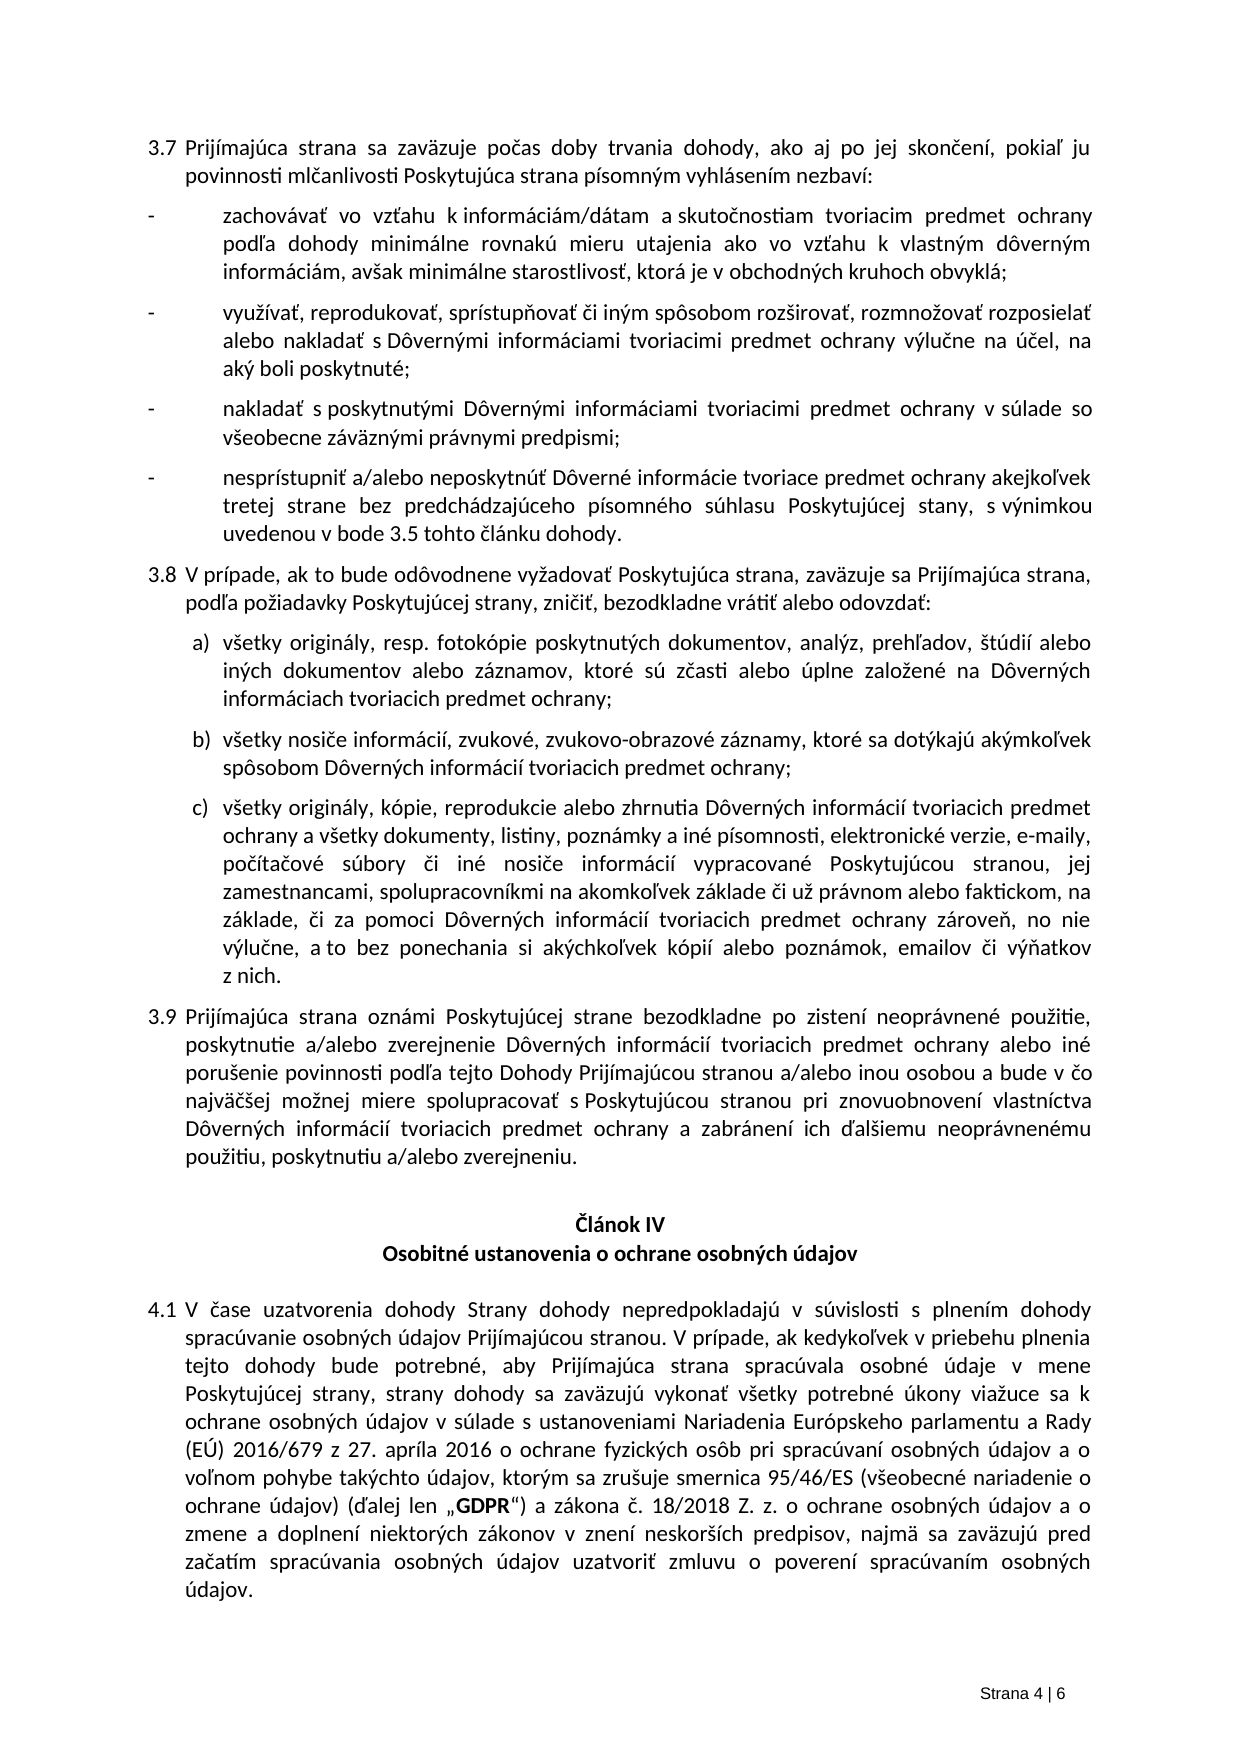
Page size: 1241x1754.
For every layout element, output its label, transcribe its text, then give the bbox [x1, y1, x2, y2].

list zachovávať vo vzťahu k informáciám/dátam a skutočnostiam tvoriacim predmet ochrany podľa dohody minimálne rovnakú mieru utajenia ako vo vzťahu k vlastným dôverným informáciám, avšak minimálne starostlivosť, ktorá je v obchodných kruhoch obvyklá; [148, 201, 1093, 286]
text Článok IV [148, 1211, 1093, 1239]
list V prípade, ak to bude odôvodnene vyžadovať Poskytujúca strana, zaväzuje sa Prijímajúca strana, podľa požiadavky Poskytujúcej strany, zničiť, bezodkladne vrátiť alebo odovzdať: [148, 560, 1093, 616]
list nakladať s poskytnutými Dôvernými informáciami tvoriacimi predmet ochrany v súlade so všeobecne záväznými právnymi predpismi; [148, 394, 1093, 451]
list V čase uzatvorenia dohody Strany dohody nepredpokladajú v súvislosti s plnením dohody spracúvanie osobných údajov Prijímajúcou stranou. V prípade, ak kedykoľvek v priebehu plnenia tejto dohody bude potrebné, aby Prijímajúca strana spracúvala osobné údaje v mene Poskytujúcej strany, strany dohody sa zaväzujú vykonať všetky potrebné úkony viažuce sa k ochrane osobných údajov v súlade s ustanoveniami Nariadenia Európskeho parlamentu a Rady (EÚ) 2016/679 z 27. apríla 2016 o ochrane fyzických osôb pri spracúvaní osobných údajov a o voľnom pohybe takýchto údajov, ktorým sa zrušuje smernica 95/46/ES (všeobecné nariadenie o ochrane údajov) (ďalej len „GDPR“) a zákona č. 18/2018 Z. z. o ochrane osobných údajov a o zmene a doplnení niektorých zákonov v znení neskorších predpisov, najmä sa zaväzujú pred začatím spracúvania osobných údajov uzatvoriť zmluvu o poverení spracúvaním osobných údajov. [148, 1295, 1093, 1603]
list všetky nosiče informácií, zvukové, zvukovo-obrazové záznamy, ktoré sa dotýkajú akýmkoľvek spôsobom Dôverných informácií tvoriacich predmet ochrany; [192, 725, 1093, 781]
list všetky originály, resp. fotokópie poskytnutých dokumentov, analýz, prehľadov, štúdií alebo iných dokumentov alebo záznamov, ktoré sú zčasti alebo úplne založené na Dôverných informáciach tvoriacich predmet ochrany; [192, 628, 1093, 712]
list Prijímajúca strana oznámi Poskytujúcej strane bezodkladne po zistení neoprávnené použitie, poskytnutie a/alebo zverejnenie Dôverných informácií tvoriacich predmet ochrany alebo iné porušenie povinnosti podľa tejto Dohody Prijímajúcou stranou a/alebo inou osobou a bude v čo najväčšej možnej miere spolupracovať s Poskytujúcou stranou pri znovuobnovení vlastníctva Dôverných informácií tvoriacich predmet ochrany a zabránení ich ďalšiemu neoprávnenému použitiu, poskytnutiu a/alebo zverejneniu. [148, 1002, 1093, 1170]
text Osobitné ustanovenia o ochrane osobných údajov [148, 1239, 1093, 1267]
list využívať, reprodukovať, sprístupňovať či iným spôsobom rozširovať, rozmnožovať rozposielať alebo nakladať s Dôvernými informáciami tvoriacimi predmet ochrany výlučne na účel, na aký boli poskytnuté; [148, 298, 1093, 382]
list Prijímajúca strana sa zaväzuje počas doby trvania dohody, ako aj po jej skončení, pokiaľ ju povinnosti mlčanlivosti Poskytujúca strana písomným vyhlásením nezbaví: [148, 133, 1093, 189]
list nesprístupniť a/alebo neposkytnúť Dôverné informácie tvoriace predmet ochrany akejkoľvek tretej strane bez predchádzajúceho písomného súhlasu Poskytujúcej stany, s výnimkou uvedenou v bode 3.5 tohto článku dohody. [148, 463, 1093, 547]
list všetky originály, kópie, reprodukcie alebo zhrnutia Dôverných informácií tvoriacich predmet ochrany a všetky dokumenty, listiny, poznámky a iné písomnosti, elektronické verzie, e-maily, počítačové súbory či iné nosiče informácií vypracované Poskytujúcou stranou, jej zamestnancami, spolupracovníkmi na akomkoľvek základe či už právnom alebo faktickom, na základe, či za pomoci Dôverných informácií tvoriacich predmet ochrany zároveň, no nie výlučne, a to bez ponechania si akýchkoľvek kópií alebo poznámok, emailov či výňatkov z nich. [192, 793, 1093, 989]
